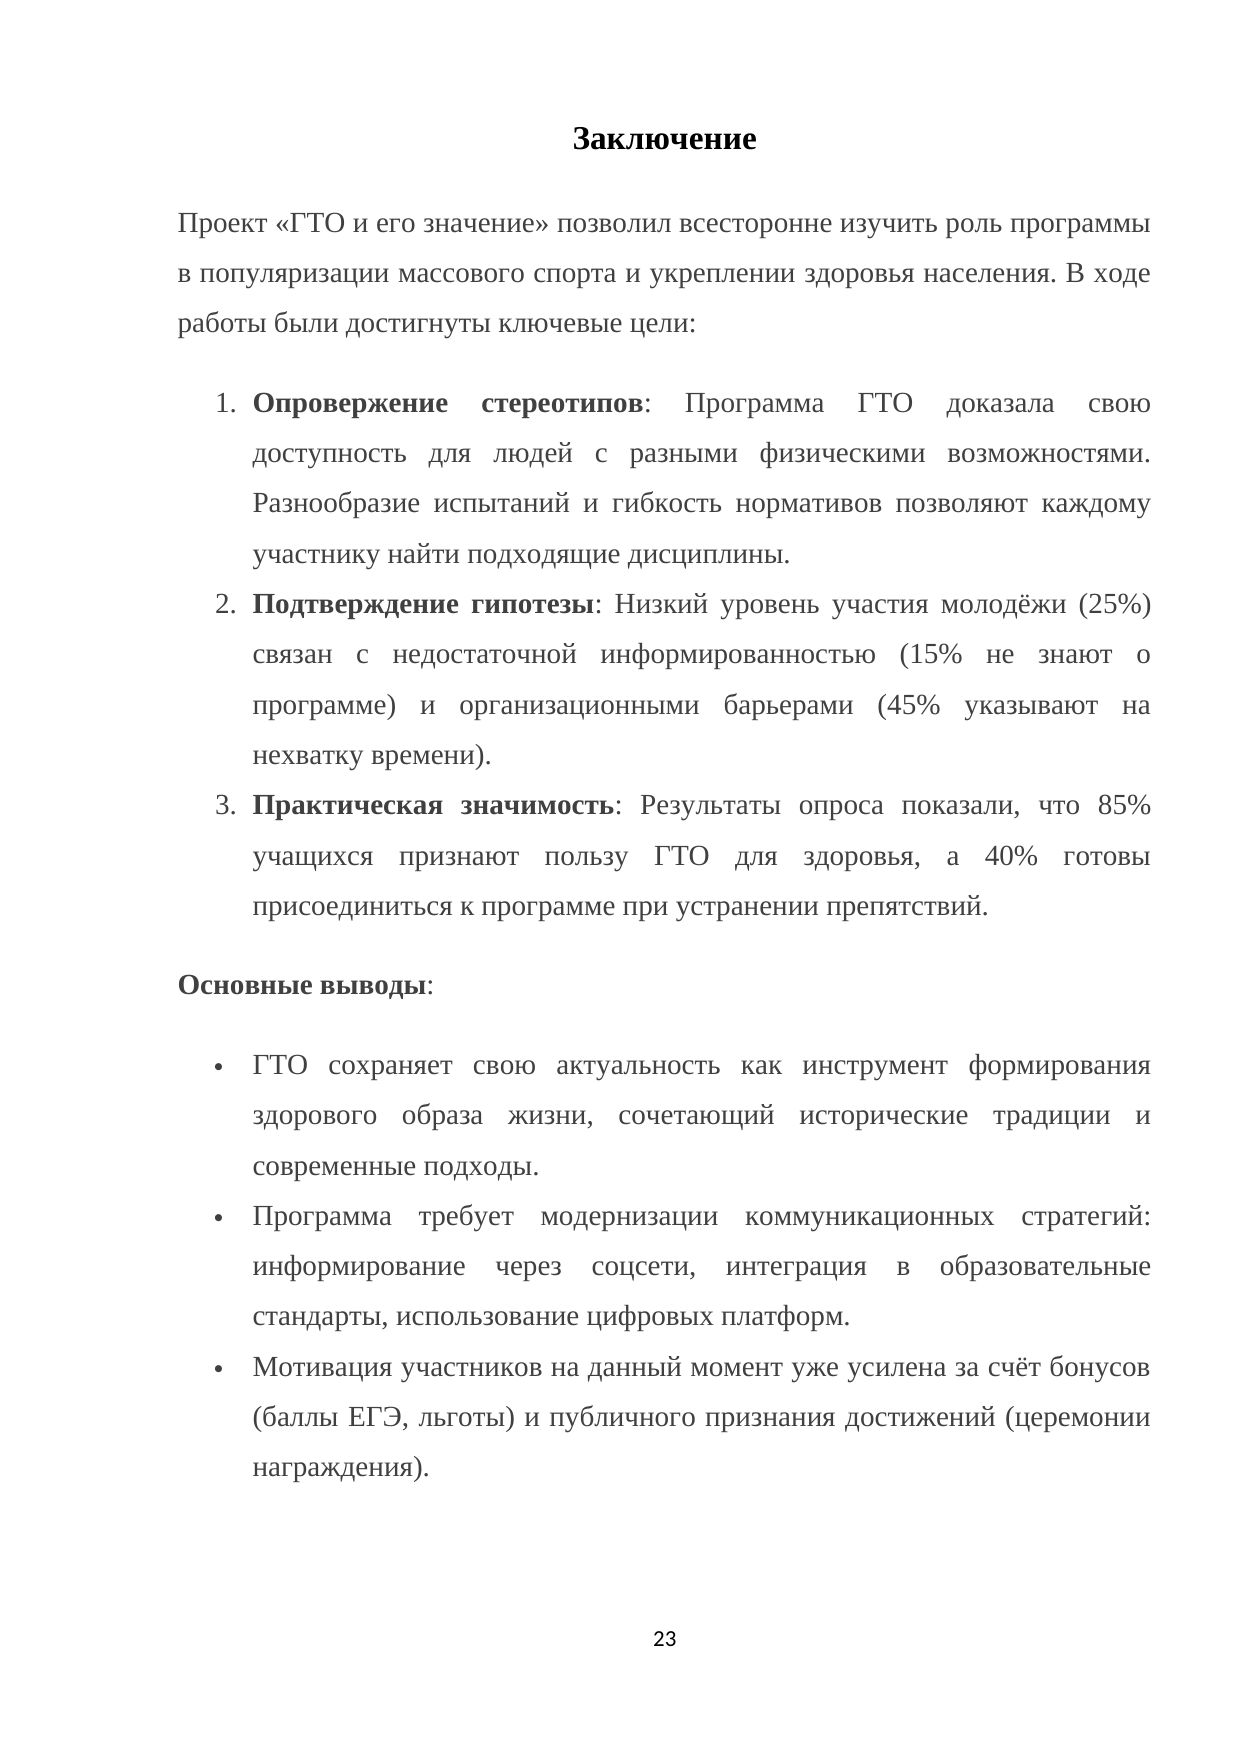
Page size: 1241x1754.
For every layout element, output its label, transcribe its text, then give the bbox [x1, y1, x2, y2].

list Программа требует модернизации коммуникационных стратегий: информирование через соцсети, интеграция в образовательные стандарты, использование цифровых платформ. [215, 1198, 1152, 1332]
list Практическая значимость: Результаты опроса показали, что 85% учащихся признают пользу ГТО для здоровья, а 40% готовы присоединиться к программе при устранении препятствий. [215, 787, 1152, 922]
list Мотивация участников на данный момент уже усилена за счёт бонусов (баллы ЕГЭ, льготы) и публичного признания достижений (церемонии награждения). [215, 1349, 1152, 1483]
list ГТО сохраняет свою актуальность как инструмент формирования здорового образа жизни, сочетающий исторические традиции и современные подходы. [215, 1047, 1152, 1181]
text Заключение [177, 118, 1152, 156]
list Подтверждение гипотезы: Низкий уровень участия молодёжи (25%) связан с недостаточной информированностью (15% не знают о программе) и организационными барьерами (45% указывают на нехватку времени). [215, 586, 1152, 771]
text Основные выводы: [177, 967, 1152, 1001]
list Опровержение стереотипов: Программа ГТО доказала свою доступность для людей с разными физическими возможностями. Разнообразие испытаний и гибкость нормативов позволяют каждому участнику найти подходящие дисциплины. [215, 385, 1152, 569]
text Проект «ГТО и его значение» позволил всесторонне изучить роль программы в популяризации массового спорта и укреплении здоровья населения. В ходе работы были достигнуты ключевые цели: [177, 205, 1152, 339]
